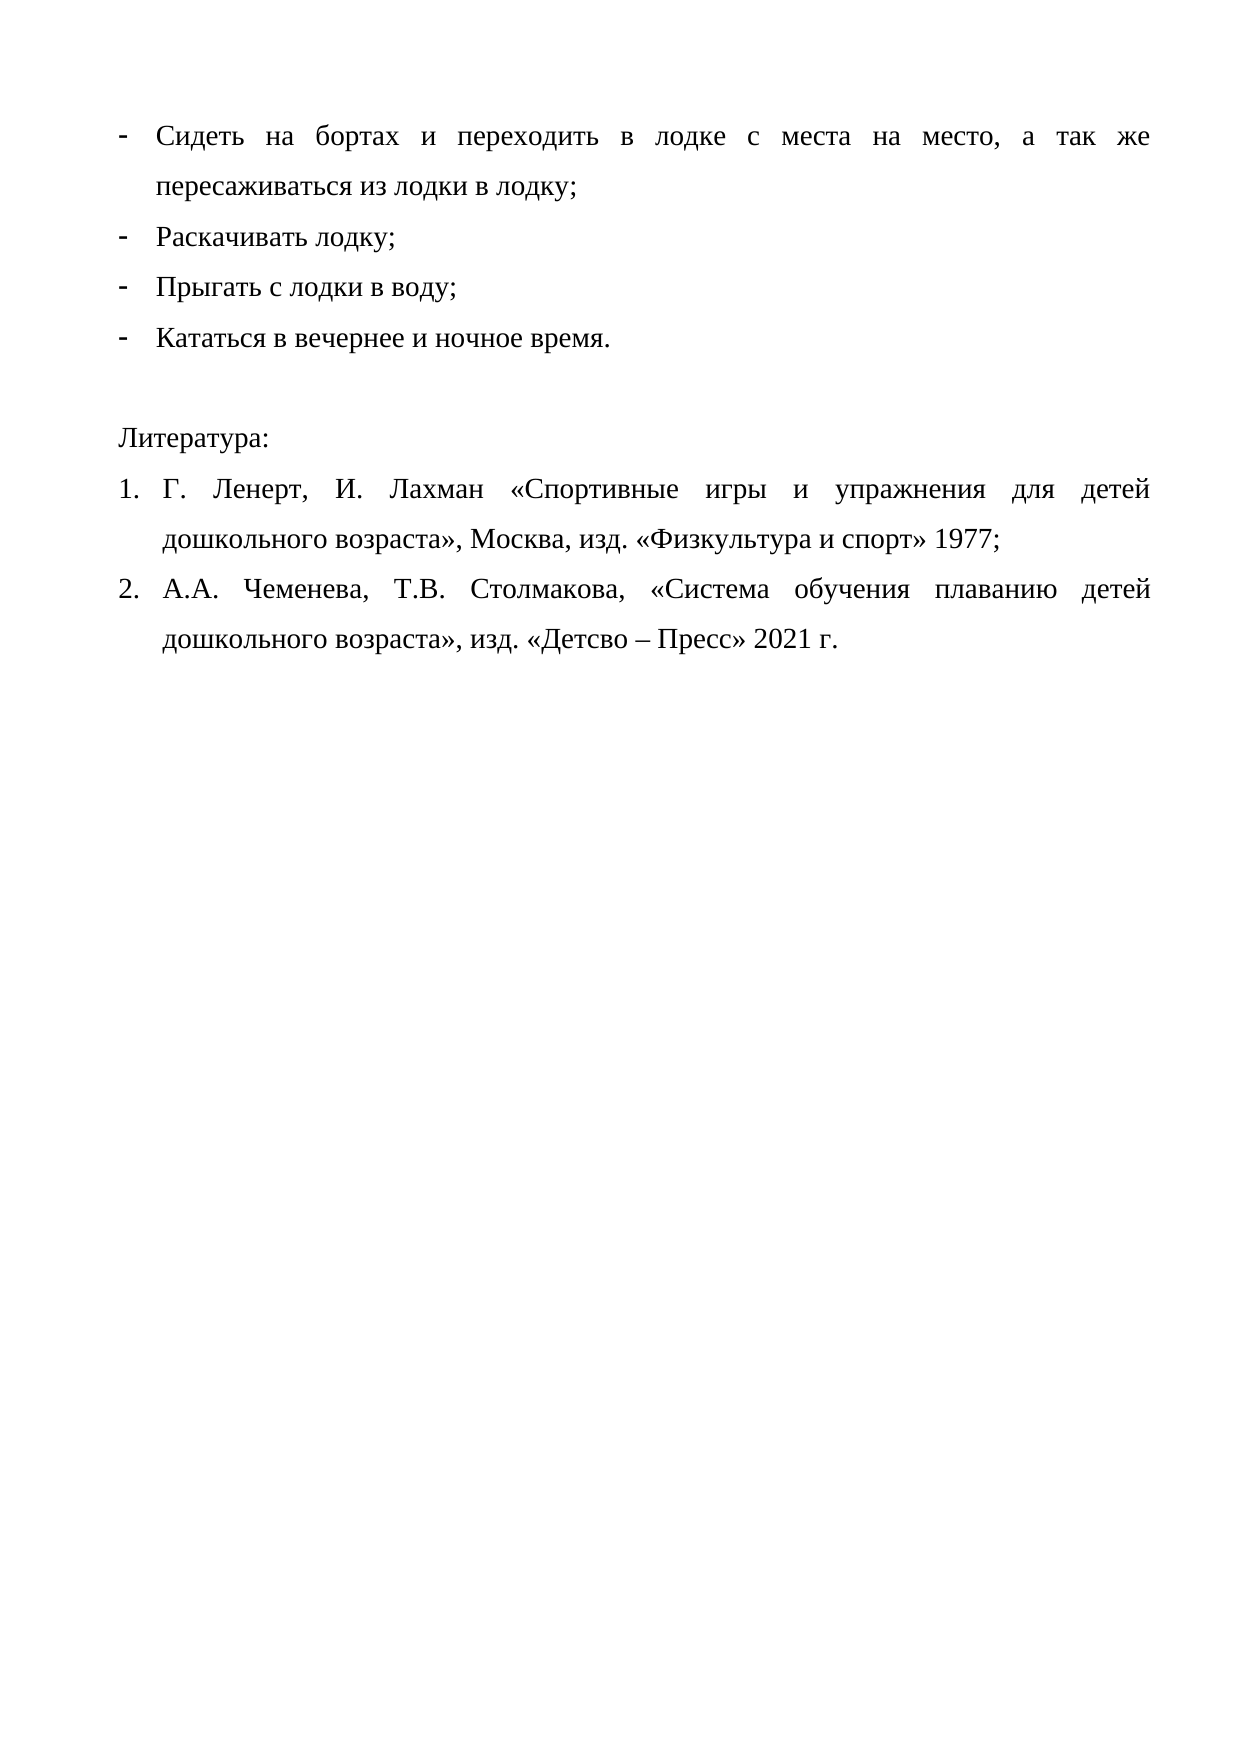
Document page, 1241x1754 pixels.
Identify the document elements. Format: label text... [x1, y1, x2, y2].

list Кататься в вечернее и ночное время. [118, 320, 1152, 353]
text Литература: [118, 420, 1152, 454]
list Раскачивать лодку; [118, 219, 1152, 252]
list А.А. Чеменева, Т.В. Столмакова, «Система обучения плаванию детей дошкольного возраста», изд. «Детсво – Пресс» 2021 г. [118, 571, 1152, 655]
list Сидеть на бортах и переходить в лодке с места на место, а так же пересаживаться из лодки в лодку; [118, 118, 1152, 202]
list Прыгать с лодки в воду; [118, 269, 1152, 303]
list Г. Ленерт, И. Лахман «Спортивные игры и упражнения для детей дошкольного возраста», Москва, изд. «Физкультура и спорт» 1977; [118, 471, 1152, 554]
